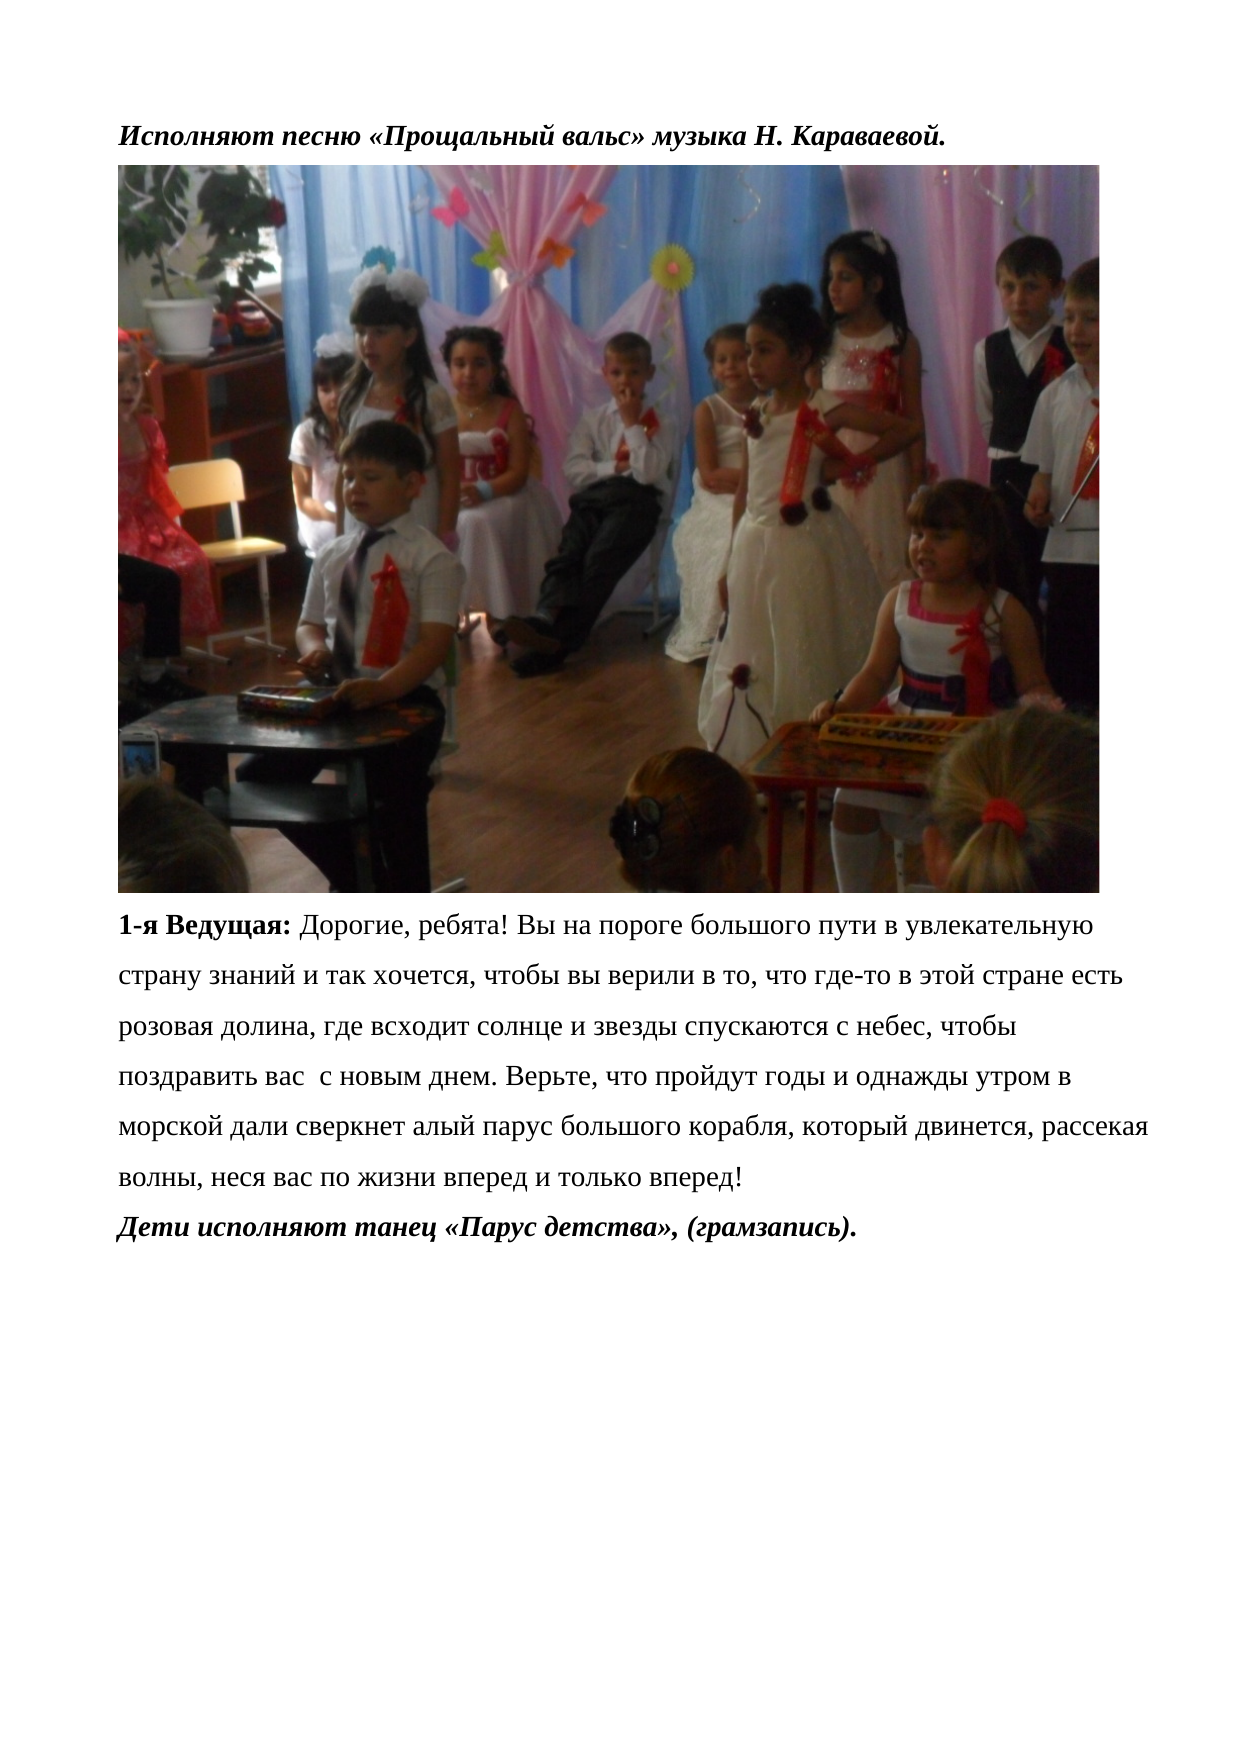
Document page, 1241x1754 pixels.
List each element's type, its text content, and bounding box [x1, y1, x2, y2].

text 1-я Ведущая: Дорогие, ребята! Вы на пороге большого пути в увлекательную страну знаний и так хочется, чтобы вы верили в то, что где-то в этой стране есть розовая долина, где всходит солнце и звезды спускаются с небес, чтобы поздравить вас с новым днем. Верьте, что пройдут годы и однажды утром в морской дали сверкнет алый парус большого корабля, который двинется, рассекая волны, неся вас по жизни вперед и только вперед! [118, 907, 1152, 1192]
text Дети исполняют танец «Парус детства», (грамзапись). [118, 1209, 1152, 1243]
picture [118, 165, 1100, 893]
